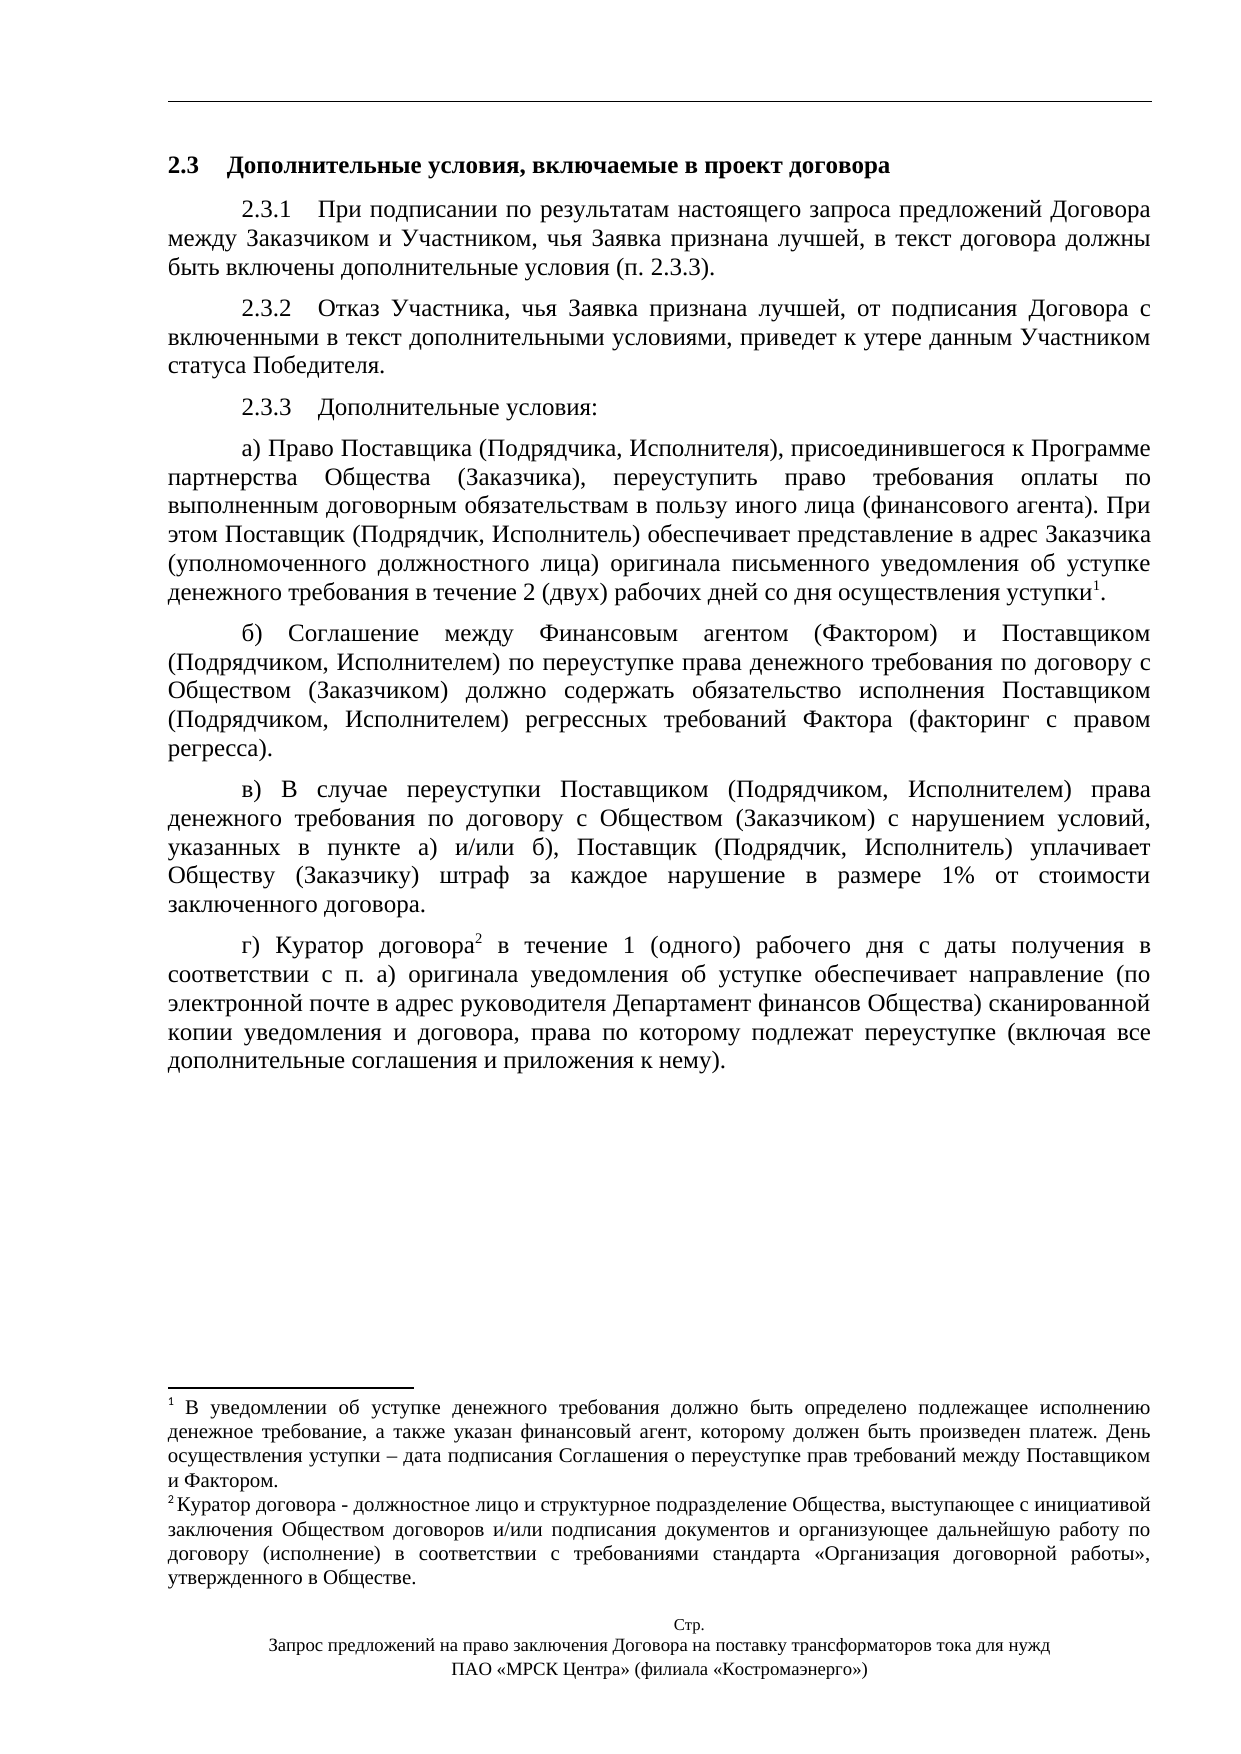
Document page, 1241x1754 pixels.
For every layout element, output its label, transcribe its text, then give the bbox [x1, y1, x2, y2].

subtitle При подписании по результатам настоящего запроса предложений Договора между Заказчиком и Участником, чья Заявка признана лучшей, в текст договора должны быть включены дополнительные условия (п. 2.3.3). [168, 194, 1152, 280]
subtitle в) В случае переуступки Поставщиком (Подрядчиком, Исполнителем) права денежного требования по договору с Обществом (Заказчиком) с нарушением условий, указанных в пункте а) и/или б), Поставщик (Подрядчик, Исполнитель) уплачивает Обществу (Заказчику) штраф за каждое нарушение в размере 1% от стоимости заключенного договора. [168, 774, 1152, 918]
subtitle г) Куратор договора в течение 1 (одного) рабочего дня с даты получения в соответствии с п. а) оригинала уведомления об уступке обеспечивает направление (по электронной почте в адрес руководителя Департамент финансов Общества) сканированной копии уведомления и договора, права по которому подлежат переуступке (включая все дополнительные соглашения и приложения к нему). [168, 930, 1152, 1074]
subtitle Дополнительные условия: [168, 392, 1152, 420]
subtitle б) Соглашение между Финансовым агентом (Фактором) и Поставщиком (Подрядчиком, Исполнителем) по переуступке права денежного требования по договору с Обществом (Заказчиком) должно содержать обязательство исполнения Поставщиком (Подрядчиком, Исполнителем) регрессных требований Фактора (факторинг с правом регресса). [168, 618, 1152, 762]
subtitle Отказ Участника, чья Заявка признана лучшей, от подписания Договора с включенными в текст дополнительными условиями, приведет к утере данным Участником статуса Победителя. [168, 293, 1152, 379]
subtitle Дополнительные условия, включаемые в проект договора [168, 150, 1152, 179]
subtitle а) Право Поставщика (Подрядчика, Исполнителя), присоединившегося к Программе партнерства Общества (Заказчика), переуступить право требования оплаты по выполненным договорным обязательствам в пользу иного лица (финансового агента). При этом Поставщик (Подрядчик, Исполнитель) обеспечивает представление в адрес Заказчика (уполномоченного должностного лица) оригинала письменного уведомления об уступке денежного требования в течение 2 (двух) рабочих дней со дня осуществления уступки. [168, 433, 1152, 605]
